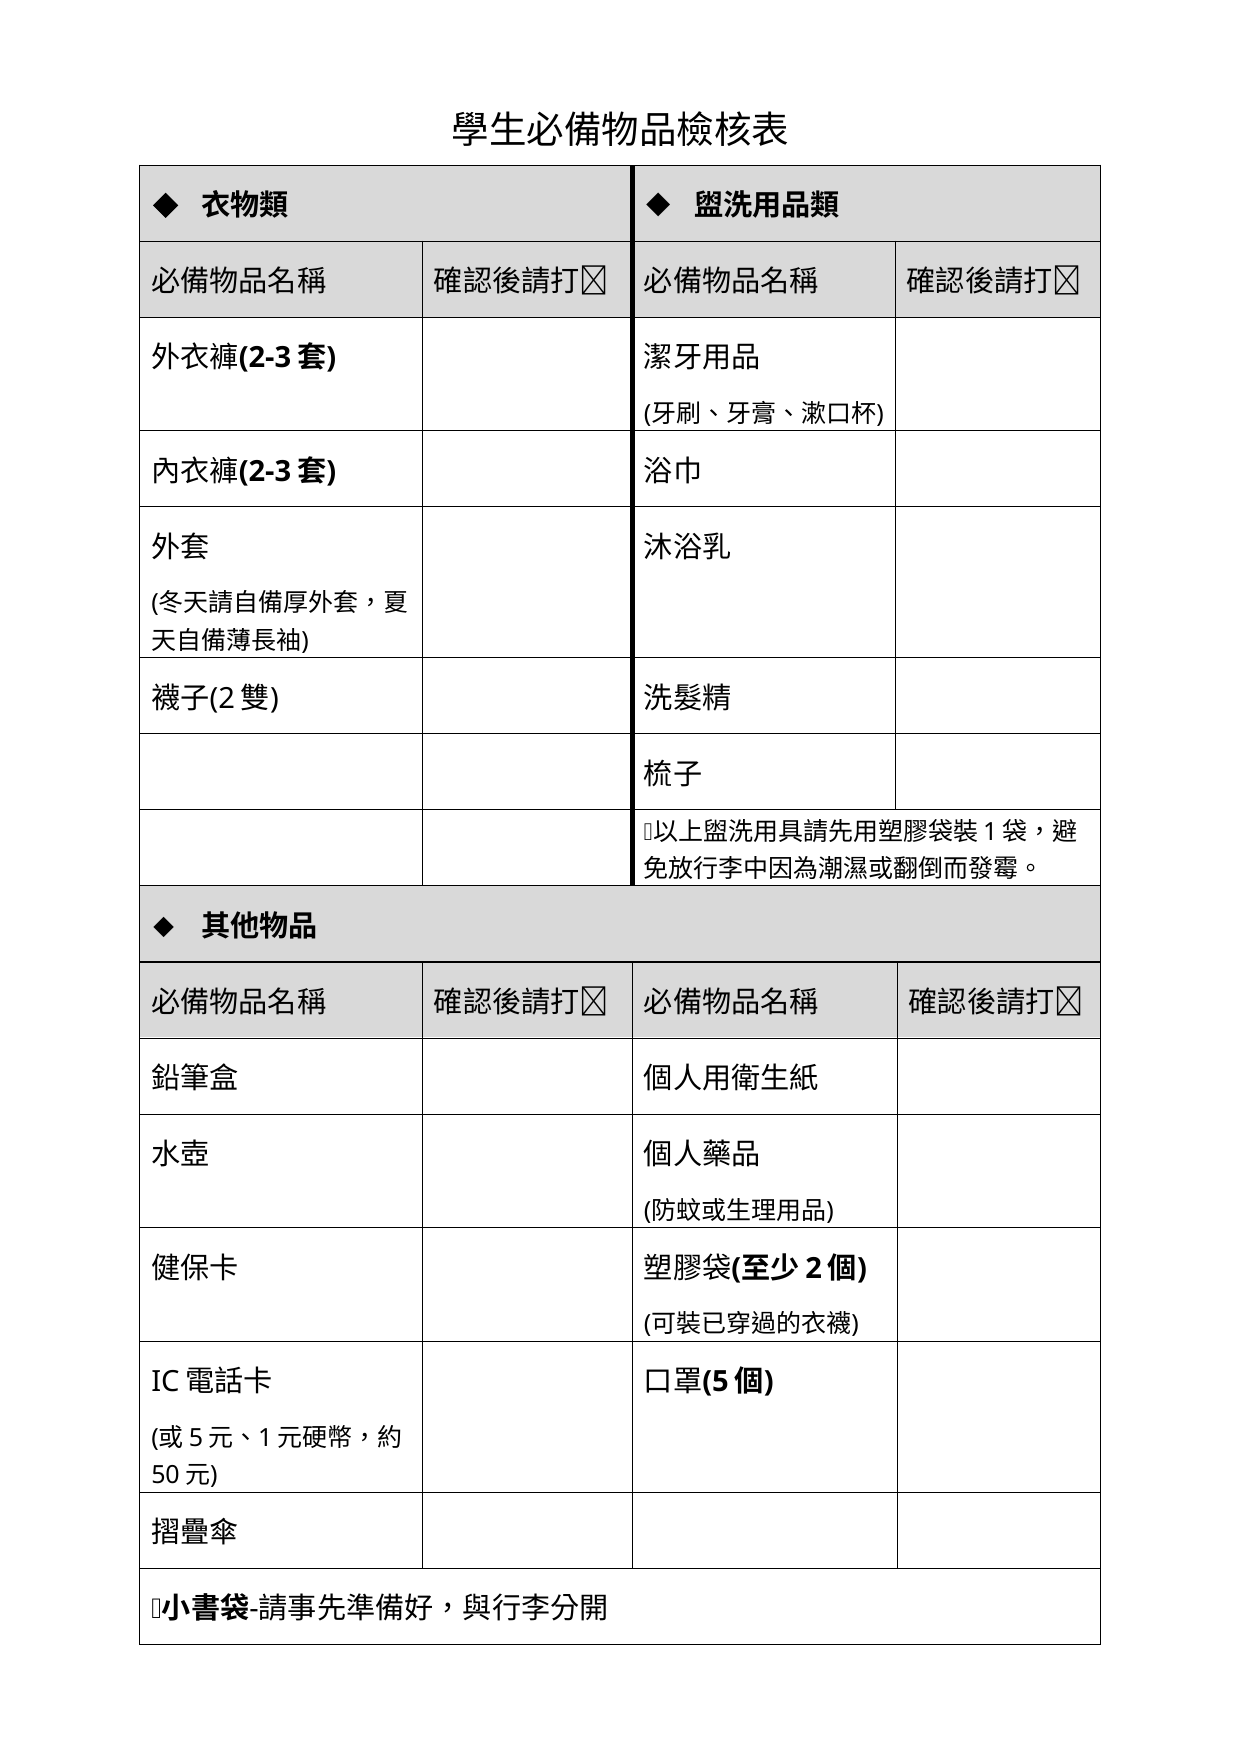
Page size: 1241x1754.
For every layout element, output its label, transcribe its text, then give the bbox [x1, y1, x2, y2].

table_cell [898, 1342, 1100, 1492]
table_cell [896, 431, 1100, 506]
table_cell [896, 658, 1100, 733]
table_cell 健保卡 [140, 1228, 422, 1341]
table_cell 潔牙用品 (牙刷、牙膏、漱口杯) [635, 318, 895, 430]
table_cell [140, 1569, 1100, 1644]
table_cell 必備物品名稱 [633, 963, 897, 1037]
table_cell 梳子 [635, 734, 895, 809]
table_cell [423, 1039, 632, 1113]
table_cell 水壺 [140, 1115, 422, 1227]
table_cell [423, 1228, 632, 1341]
table_cell [423, 318, 630, 430]
table_cell [898, 1115, 1100, 1227]
table_header 盥洗用品類 [635, 166, 1100, 241]
table_cell 其他物品 [140, 886, 1100, 961]
table_cell [898, 1039, 1100, 1113]
table_cell 洗髮精 [635, 658, 895, 733]
table_cell [423, 431, 630, 506]
table_cell [423, 1342, 632, 1492]
table_cell [423, 810, 630, 885]
table_cell 沐浴乳 [635, 507, 895, 657]
table_cell [896, 318, 1100, 430]
text 學生必備物品檢核表 [75, 89, 1165, 164]
table_cell [423, 1115, 632, 1227]
table_cell 必備物品名稱 [635, 242, 895, 317]
table_cell [898, 1493, 1100, 1568]
table_cell 確認後請打 [896, 242, 1100, 317]
table_cell 口罩(5個) [633, 1342, 897, 1492]
table_cell 以上盥洗用具請先用塑膠袋裝1袋，避免放行李中因為潮濕或翻倒而發霉。 [635, 810, 1100, 885]
table_cell 確認後請打 [423, 963, 632, 1037]
table_cell 個人藥品 (防蚊或生理用品) [633, 1115, 897, 1227]
table_cell [896, 507, 1100, 657]
table_cell IC電話卡 (或5元、1元硬幣，約50元) [140, 1342, 422, 1492]
table_cell 個人用衛生紙 [633, 1039, 897, 1113]
table_cell [633, 1493, 897, 1568]
table_cell [423, 507, 630, 657]
table_cell 外衣褲(2-3套) [140, 318, 422, 430]
table_cell 確認後請打 [423, 242, 630, 317]
table_cell 內衣褲(2-3套) [140, 431, 422, 506]
table_cell 外套 (冬天請自備厚外套，夏天自備薄長袖) [140, 507, 422, 657]
table_cell 必備物品名稱 [140, 242, 422, 317]
table_cell [898, 1228, 1100, 1341]
table_cell [423, 658, 630, 733]
table_cell [140, 810, 422, 885]
table_cell 鉛筆盒 [140, 1039, 422, 1113]
table_cell 塑膠袋(至少2個) (可裝已穿過的衣襪) [633, 1228, 897, 1341]
table_header 衣物類 [140, 166, 630, 241]
table_cell [140, 734, 422, 809]
table_cell 確認後請打 [898, 963, 1100, 1037]
table_cell [423, 734, 630, 809]
table_cell 襪子(2雙) [140, 658, 422, 733]
table_cell 浴巾 [635, 431, 895, 506]
table_cell [896, 734, 1100, 809]
table_cell 摺疊傘 [140, 1493, 422, 1568]
table_cell [423, 1493, 632, 1568]
table_cell 必備物品名稱 [140, 963, 422, 1037]
